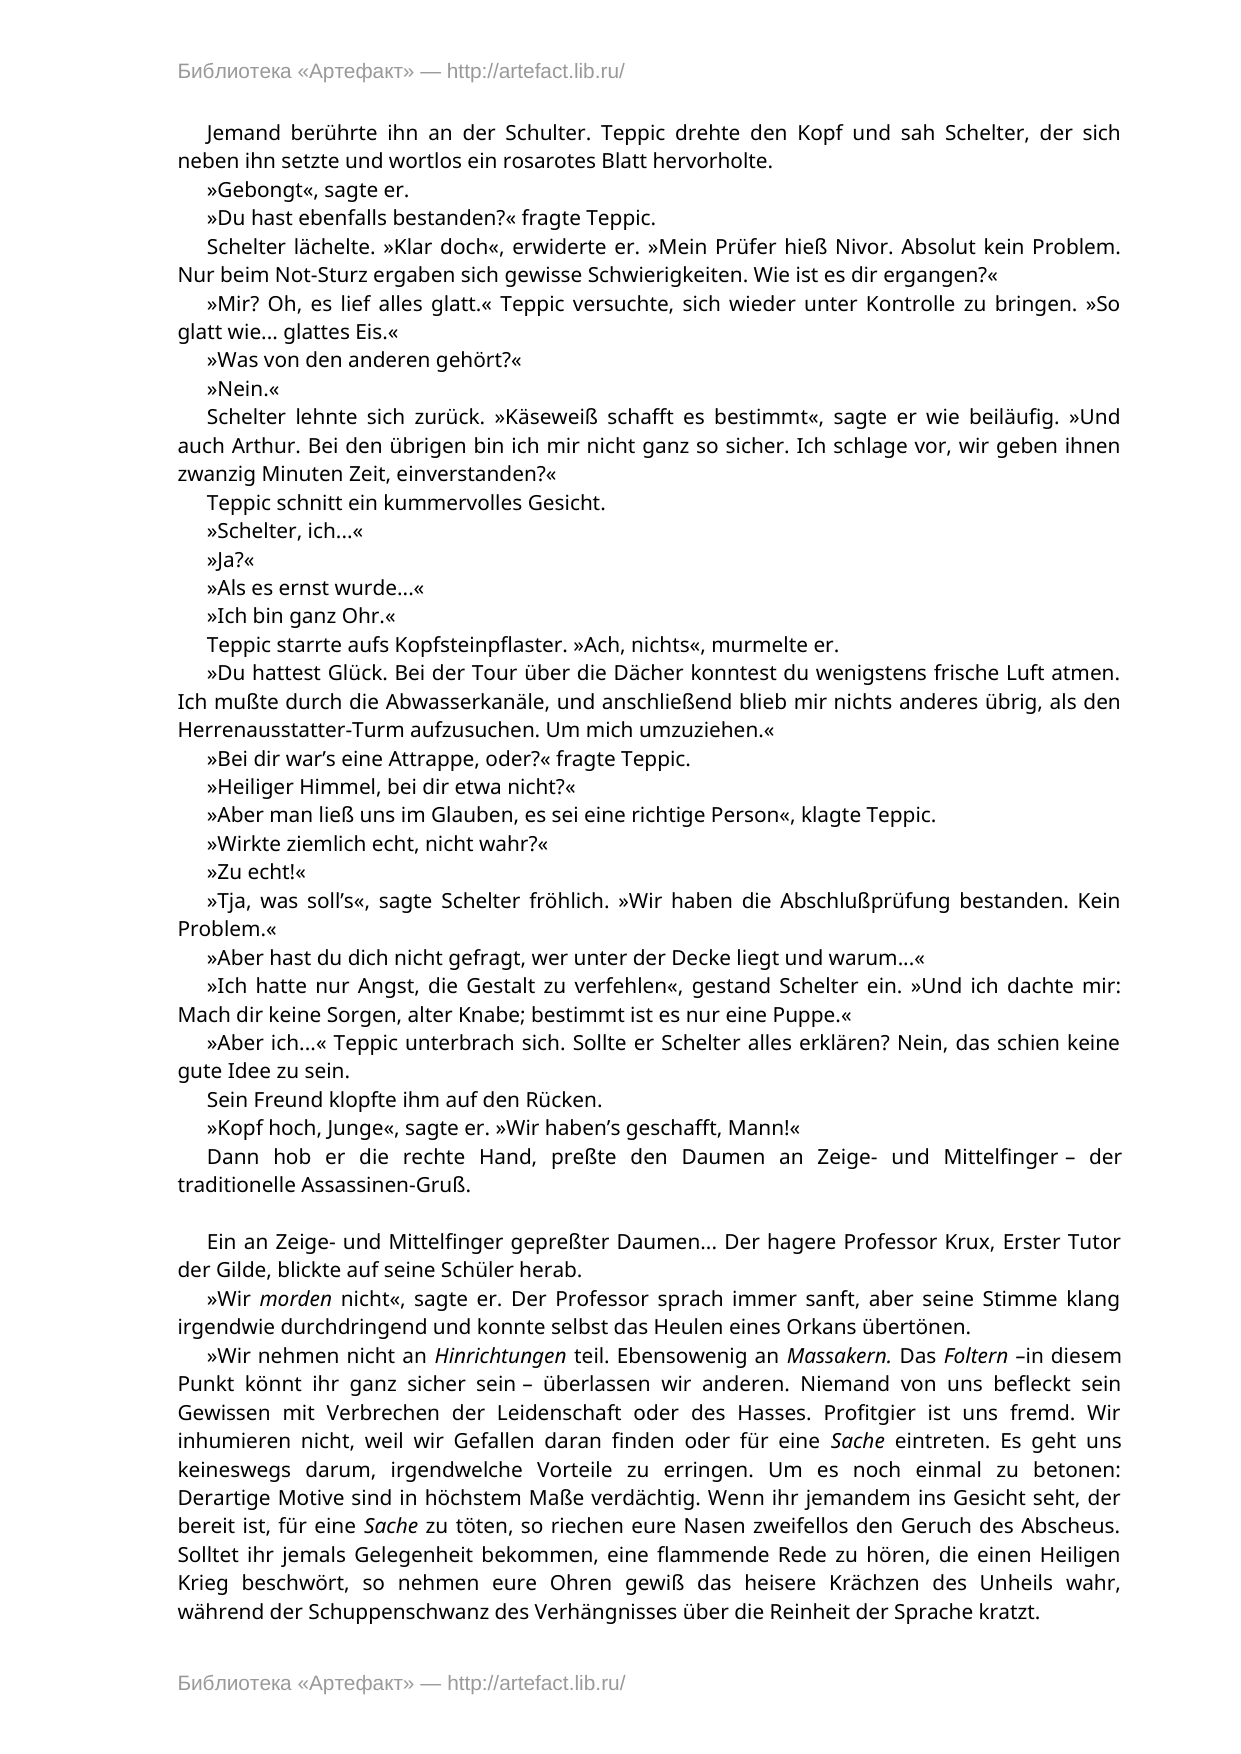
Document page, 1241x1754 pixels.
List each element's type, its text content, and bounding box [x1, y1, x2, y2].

text »Gebongt«, sagte er. [177, 175, 1122, 203]
text »Wirkte ziemlich echt, nicht wahr?« [177, 829, 1122, 857]
text »Ja?« [177, 545, 1122, 573]
text Ein an Zeige- und Mittelfinger gepreßter Daumen... Der hagere Professor Krux, Erster Tutor der Gilde, blickte auf seine Schüler herab. [177, 1227, 1122, 1284]
text »Aber ich...« Teppic unterbrach sich. Sollte er Schelter alles erklären? Nein, das schien keine gute Idee zu sein. [177, 1028, 1122, 1085]
text Teppic starrte aufs Kopfsteinpflaster. »Ach, nichts«, murmelte er. [177, 630, 1122, 658]
text »Zu echt!« [177, 857, 1122, 886]
text »Du hattest Glück. Bei der Tour über die Dächer konntest du wenigstens frische Luft atmen. Ich mußte durch die Abwasserkanäle, und anschließend blieb mir nichts anderes übrig, als den Herrenausstatter-Turm aufzusuchen. Um mich umzuziehen.« [177, 658, 1122, 744]
text »Mir? Oh, es lief alles glatt.« Teppic versuchte, sich wieder unter Kontrolle zu bringen. »So glatt wie... glattes Eis.« [177, 289, 1122, 346]
text »Was von den anderen gehört?« [177, 346, 1122, 374]
text »Wir morden nicht«, sagte er. Der Professor sprach immer sanft, aber seine Stimme klang irgendwie durchdringend und konnte selbst das Heulen eines Orkans übertönen. [177, 1284, 1122, 1341]
text Dann hob er die rechte Hand, preßte den Daumen an Zeige- und Mittelfinger – der traditionelle Assassinen-Gruß. [177, 1142, 1122, 1199]
text Jemand berührte ihn an der Schulter. Teppic drehte den Kopf und sah Schelter, der sich neben ihn setzte und wortlos ein rosarotes Blatt hervorholte. [177, 118, 1122, 175]
text »Wir nehmen nicht an Hinrichtungen teil. Ebensowenig an Massakern. Das Foltern –in diesem Punkt könnt ihr ganz sicher sein – überlassen wir anderen. Niemand von uns befleckt sein Gewissen mit Verbrechen der Leidenschaft oder des Hasses. Profitgier ist uns fremd. Wir inhumieren nicht, weil wir Gefallen daran finden oder für eine Sache eintreten. Es geht uns keineswegs darum, irgendwelche Vorteile zu erringen. Um es noch einmal zu betonen: Derartige Motive sind in höchstem Maße verdächtig. Wenn ihr jemandem ins Gesicht seht, der bereit ist, für eine Sache zu töten, so riechen eure Nasen zweifellos den Geruch des Abscheus. Solltet ihr jemals Gelegenheit bekommen, eine flammende Rede zu hören, die einen Heiligen Krieg beschwört, so nehmen eure Ohren gewiß das heisere Krächzen des Unheils wahr, während der Schuppenschwanz des Verhängnisses über die Reinheit der Sprache kratzt. [177, 1341, 1122, 1625]
text »Bei dir war’s eine Attrappe, oder?« fragte Teppic. [177, 744, 1122, 772]
text »Nein.« [177, 374, 1122, 402]
text »Ich bin ganz Ohr.« [177, 602, 1122, 630]
text »Kopf hoch, Junge«, sagte er. »Wir haben’s geschafft, Mann!« [177, 1113, 1122, 1142]
text »Aber man ließ uns im Glauben, es sei eine richtige Person«, klagte Teppic. [177, 801, 1122, 829]
text »Ich hatte nur Angst, die Gestalt zu verfehlen«, gestand Schelter ein. »Und ich dachte mir: Mach dir keine Sorgen, alter Knabe; bestimmt ist es nur eine Puppe.« [177, 971, 1122, 1028]
text »Heiliger Himmel, bei dir etwa nicht?« [177, 772, 1122, 801]
text Schelter lächelte. »Klar doch«, erwiderte er. »Mein Prüfer hieß Nivor. Absolut kein Problem. Nur beim Not-Sturz ergaben sich gewisse Schwierigkeiten. Wie ist es dir ergangen?« [177, 232, 1122, 289]
text »Du hast ebenfalls bestanden?« fragte Teppic. [177, 203, 1122, 232]
text »Als es ernst wurde...« [177, 573, 1122, 602]
text »Tja, was soll’s«, sagte Schelter fröhlich. »Wir haben die Abschlußprüfung bestanden. Kein Problem.« [177, 886, 1122, 943]
text »Schelter, ich...« [177, 516, 1122, 545]
text »Aber hast du dich nicht gefragt, wer unter der Decke liegt und warum...« [177, 943, 1122, 971]
text Schelter lehnte sich zurück. »Käseweiß schafft es bestimmt«, sagte er wie beiläufig. »Und auch Arthur. Bei den übrigen bin ich mir nicht ganz so sicher. Ich schlage vor, wir geben ihnen zwanzig Minuten Zeit, einverstanden?« [177, 402, 1122, 488]
text Teppic schnitt ein kummervolles Gesicht. [177, 488, 1122, 516]
text Sein Freund klopfte ihm auf den Rücken. [177, 1085, 1122, 1113]
